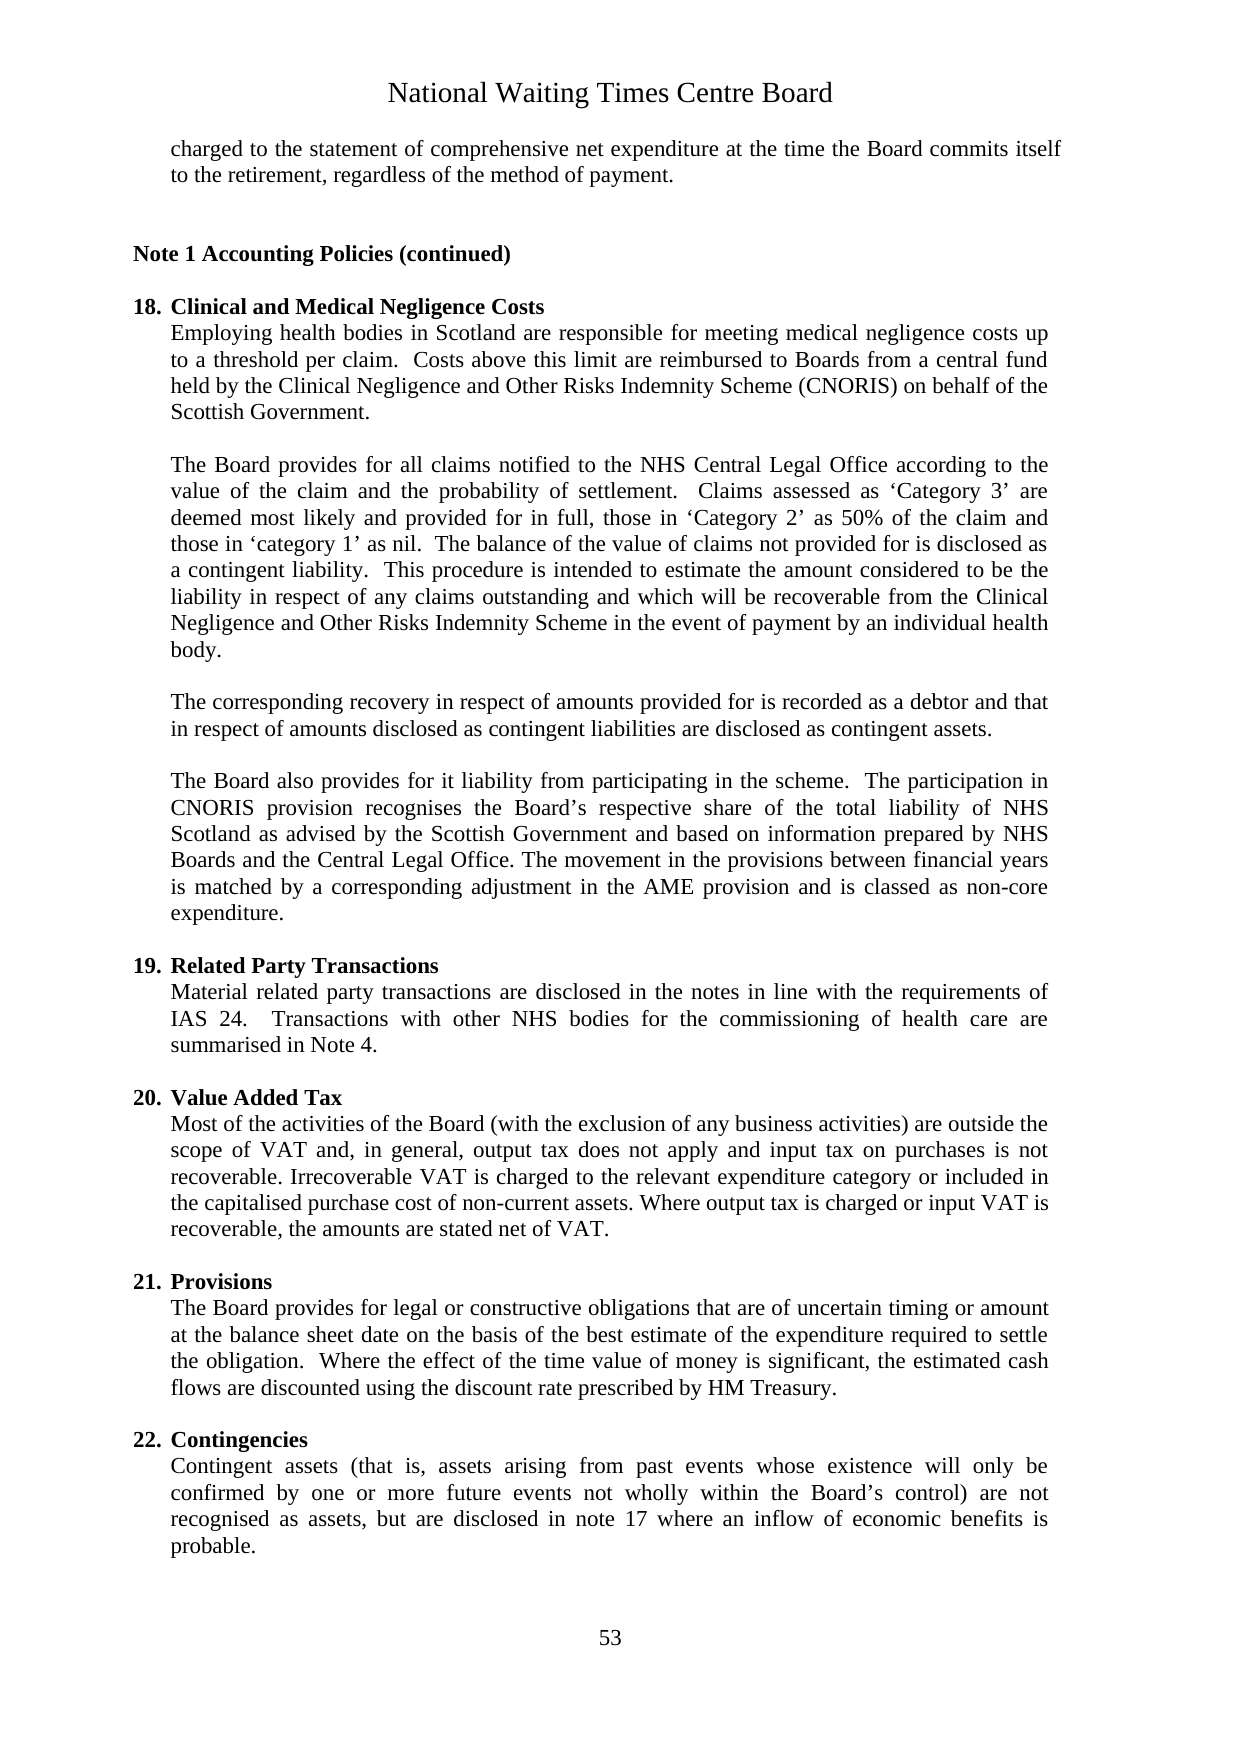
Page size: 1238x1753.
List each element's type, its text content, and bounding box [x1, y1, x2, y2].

text Employing health bodies in Scotland are responsible for meeting medical negligence costs up to a threshold per claim. Costs above this limit are reimbursed to Boards from a central fund held by the Clinical Negligence and Other Risks Indemnity Scheme (CNORIS) on behalf of the Scottish Government. [170, 319, 1050, 425]
text Material related party transactions are disclosed in the notes in line with the requirements of IAS 24. Transactions with other NHS bodies for the commissioning of health care are summarised in Note 4. [170, 978, 1050, 1057]
list Contingencies [133, 1426, 1050, 1453]
text Note 1 Accounting Policies (continued) [133, 240, 1087, 267]
text The Board provides for legal or constructive obligations that are of uncertain timing or amount at the balance sheet date on the basis of the best estimate of the expenditure required to settle the obligation. Where the effect of the time value of money is significant, the estimated cash flows are discounted using the discount rate prescribed by HM Treasury. [170, 1294, 1050, 1400]
text Most of the activities of the Board (with the exclusion of any business activities) are outside the scope of VAT and, in general, output tax does not apply and input tax on purchases is not recoverable. Irrecoverable VAT is charged to the relevant expenditure category or included in the capitalised purchase cost of non-current assets. Where output tax is charged or input VAT is recoverable, the amounts are stated net of VAT. [170, 1110, 1050, 1242]
list Related Party Transactions [133, 952, 1050, 978]
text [170, 135, 1063, 188]
text The Board also provides for it liability from participating in the scheme. The participation in CNORIS provision recognises the Board’s respective share of the total liability of NHS Scotland as advised by the Scottish Government and based on information prepared by NHS Boards and the Central Legal Office. The movement in the provisions between financial years is matched by a corresponding adjustment in the AME provision and is classed as non-core expenditure. [170, 767, 1050, 926]
list Provisions [133, 1268, 1050, 1294]
text The corresponding recovery in respect of amounts provided for is recorded as a debtor and that in respect of amounts disclosed as contingent liabilities are disclosed as contingent assets. [170, 688, 1050, 741]
list Clinical and Medical Negligence Costs [133, 293, 1050, 319]
text The Board provides for all claims notified to the NHS Central Legal Office according to the value of the claim and the probability of settlement. Claims assessed as ‘Category 3’ are deemed most likely and provided for in full, those in ‘Category 2’ as 50% of the claim and those in ‘category 1’ as nil. The balance of the value of claims not provided for is disclosed as a contingent liability. This procedure is intended to estimate the amount considered to be the liability in respect of any claims outstanding and which will be recoverable from the Clinical Negligence and Other Risks Indemnity Scheme in the event of payment by an individual health body. [170, 451, 1050, 662]
text Contingent assets (that is, assets arising from past events whose existence will only be confirmed by one or more future events not wholly within the Board’s control) are not recognised as assets, but are disclosed in note 17 where an inflow of economic benefits is probable. [170, 1453, 1050, 1558]
list Value Added Tax [133, 1084, 1050, 1110]
